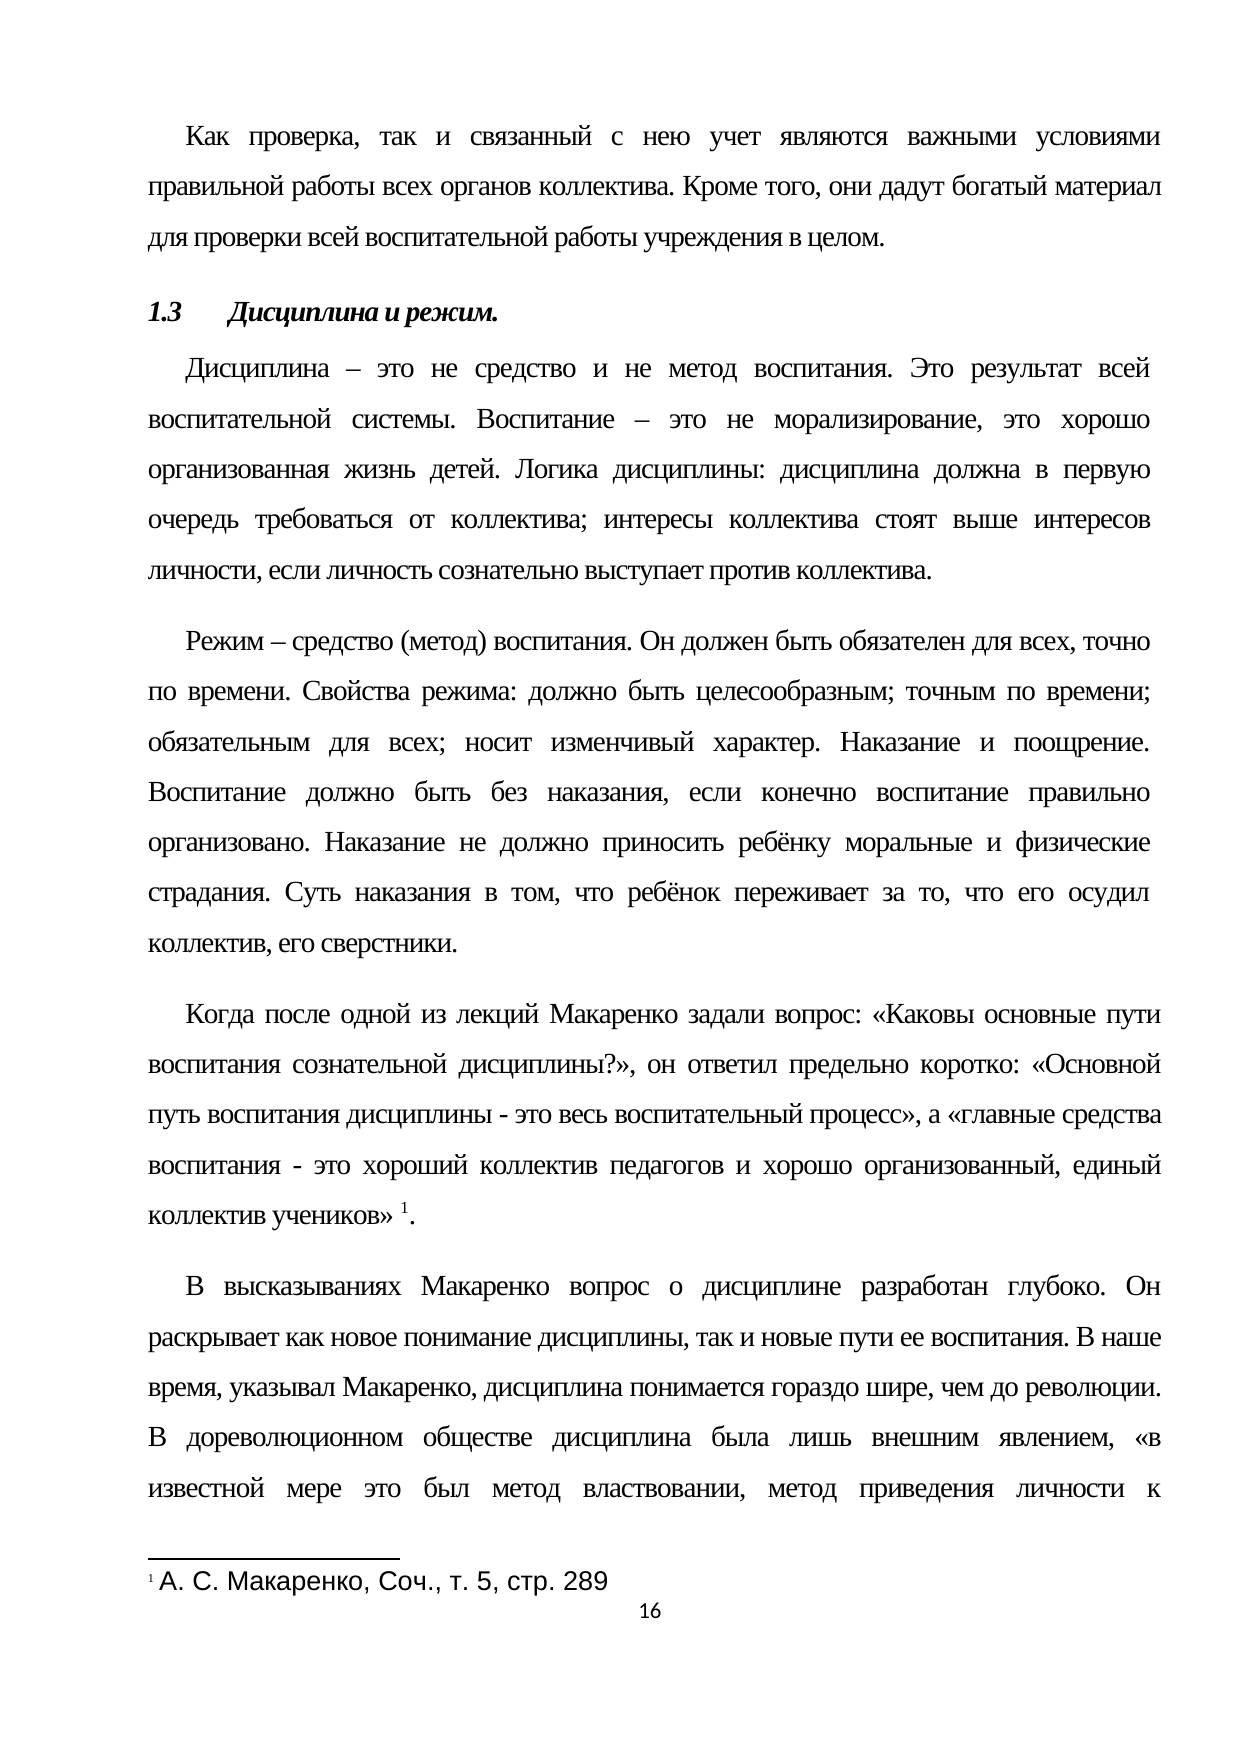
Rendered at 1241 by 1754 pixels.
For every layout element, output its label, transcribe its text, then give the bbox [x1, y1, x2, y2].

text Как проверка, так и связанный с нею учет являются важными условиями правильной работы всех органов коллектива. Кроме того, они дадут богатый материал для проверки всей воспитательной работы учреждения в целом. [148, 118, 1162, 252]
text Режим – средство (метод) воспитания. Он должен быть обязателен для всех, точно по времени. Свойства режима: должно быть целесообразным; точным по времени; обязательным для всех; носит изменчивый характер. Наказание и поощрение. Воспитание должно быть без наказания, если конечно воспитание правильно организовано. Наказание не должно приносить ребёнку моральные и физические страдания. Суть наказания в том, что ребёнок переживает за то, что его осудил коллектив, его сверстники. [148, 623, 1152, 958]
text Когда после одной из лекций Макаренко задали вопрос: «Каковы основные пути воспитания сознательной дисциплины?», он ответил предельно коротко: «Основной путь воспитания дисциплины - это весь воспитательный процесс», а «главные средства воспитания - это хороший коллектив педагогов и хорошо организованный, единый коллектив учеников» . [148, 996, 1162, 1231]
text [148, 1268, 1162, 1503]
text Дисциплина – это не средство и не метод воспитания. Это результат всей воспитательной системы. Воспитание – это не морализирование, это хорошо организованная жизнь детей. Логика дисциплины: дисциплина должна в первую очередь требоваться от коллектива; интересы коллектива стоят выше интересов личности, если личность сознательно выступает против коллектива. [148, 351, 1152, 585]
subtitle Дисциплина и режим. [148, 294, 1152, 328]
